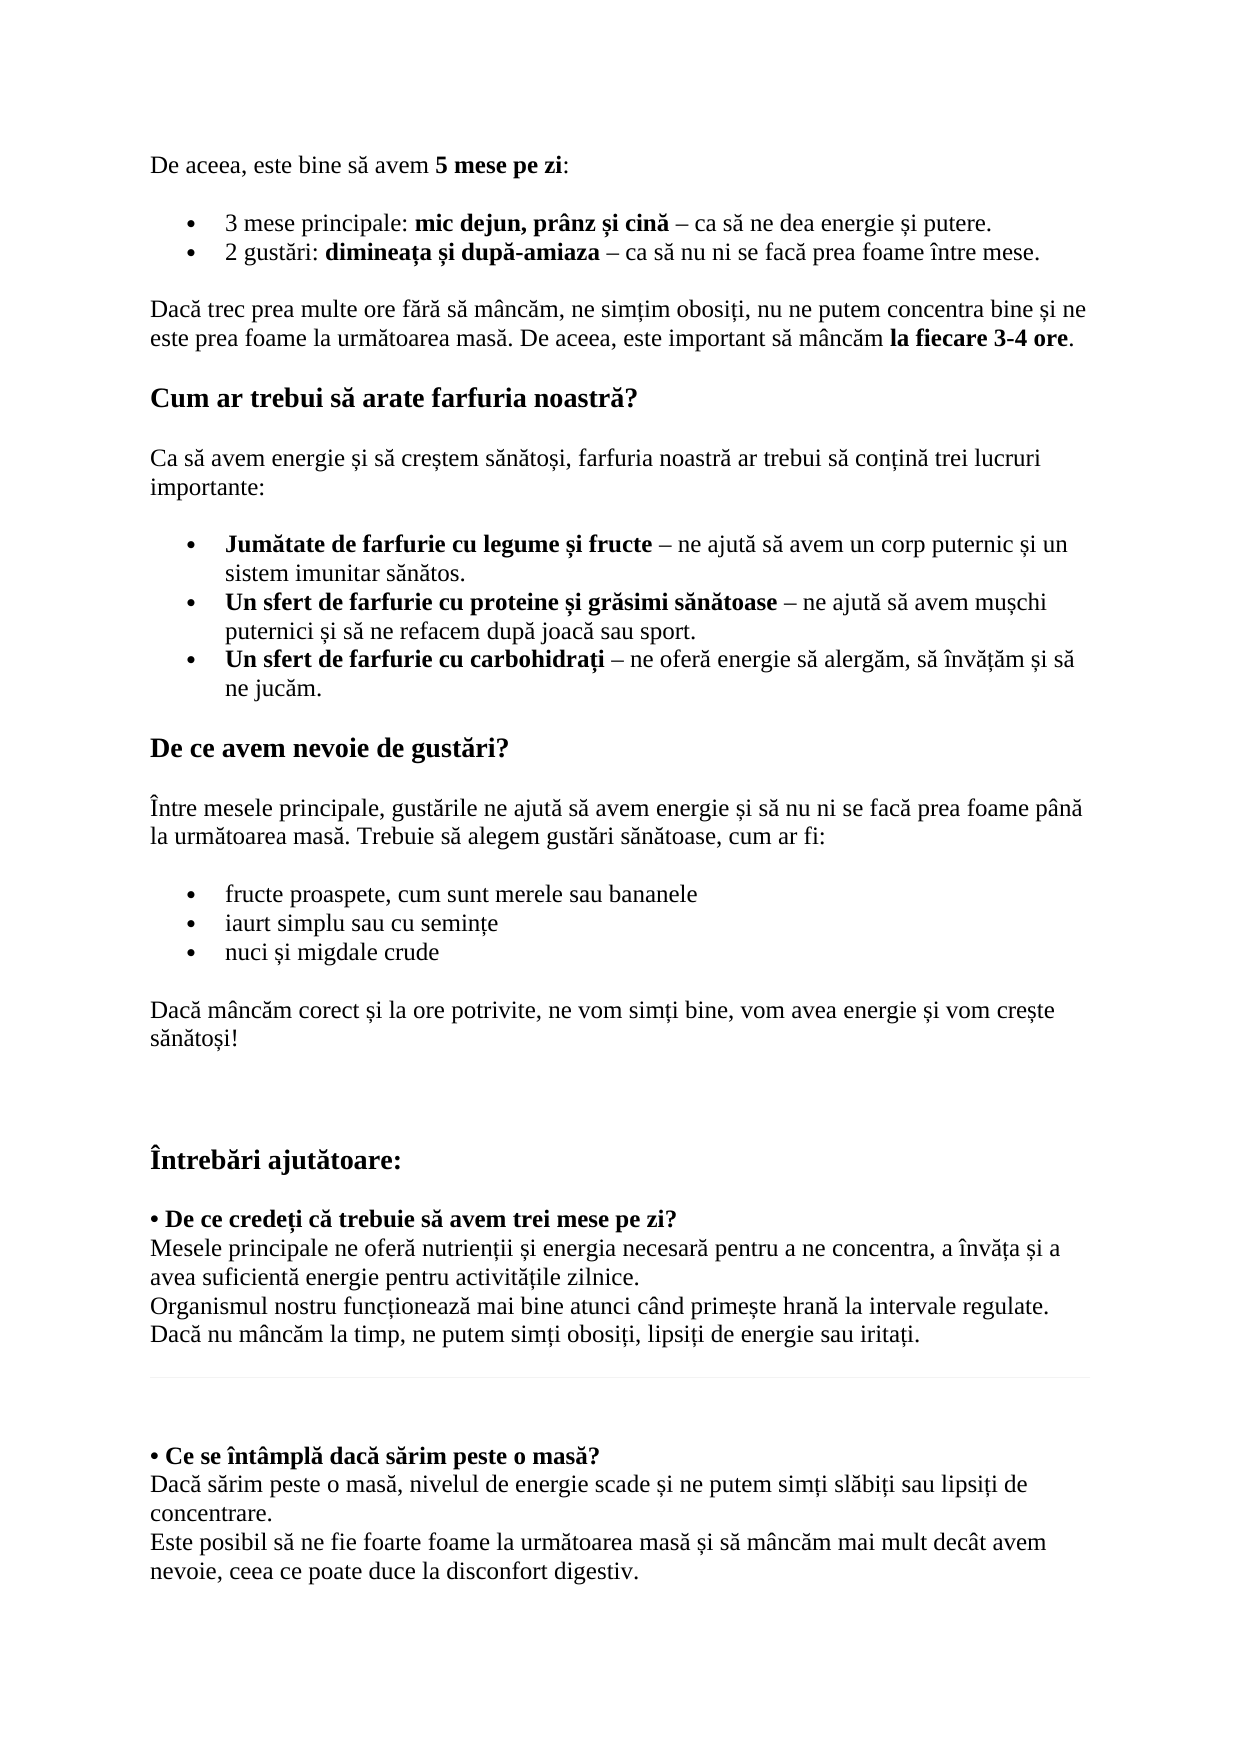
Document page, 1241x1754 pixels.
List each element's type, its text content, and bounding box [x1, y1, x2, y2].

text Ca să avem energie și să creștem sănătoși, farfuria noastră ar trebui să conțină trei lucruri importante: [150, 443, 1090, 500]
text Întrebări ajutătoare: [150, 1143, 1090, 1175]
text Între mesele principale, gustările ne ajută să avem energie și să nu ni se facă prea foame până la următoarea masă. Trebuie să alegem gustări sănătoase, cum ar fi: [150, 793, 1090, 850]
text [150, 1441, 1090, 1584]
list iaurt simplu sau cu semințe [187, 908, 1090, 937]
list fructe proaspete, cum sunt merele sau bananele [187, 879, 1090, 908]
list Un sfert de farfurie cu proteine și grăsimi sănătoase – ne ajută să avem mușchi puternici și să ne refacem după joacă sau sport. [187, 587, 1090, 644]
list 3 mese principale: mic dejun, prânz și cină – ca să ne dea energie și putere. [187, 208, 1090, 237]
list Un sfert de farfurie cu carbohidrați – ne oferă energie să alergăm, să învățăm și să ne jucăm. [187, 644, 1090, 702]
list nuci și migdale crude [187, 937, 1090, 966]
text Cum ar trebui să arate farfuria noastră? [150, 381, 1090, 414]
text • De ce credeți că trebuie să avem trei mese pe zi? Mesele principale ne oferă nutrienții și energia necesară pentru a ne concentra, a învăța și a avea suficientă energie pentru activitățile zilnice. Organismul nostru funcționează mai bine atunci când primește hrană la intervale regulate. Dacă nu mâncăm la timp, ne putem simți obosiți, lipsiți de energie sau iritați. [150, 1204, 1090, 1348]
list 2 gustări: dimineața și după-amiaza – ca să nu ni se facă prea foame între mese. [187, 237, 1090, 265]
text De aceea, este bine să avem 5 mese pe zi: [150, 150, 1090, 179]
text Dacă trec prea multe ore fără să mâncăm, ne simțim obosiți, nu ne putem concentra bine și ne este prea foame la următoarea masă. De aceea, este important să mâncăm la fiecare 3-4 ore. [150, 294, 1090, 352]
text Dacă mâncăm corect și la ore potrivite, ne vom simți bine, vom avea energie și vom crește sănătoși! [150, 995, 1090, 1052]
text De ce avem nevoie de gustări? [150, 731, 1090, 763]
list Jumătate de farfurie cu legume și fructe – ne ajută să avem un corp puternic și un sistem imunitar sănătos. [187, 529, 1090, 587]
